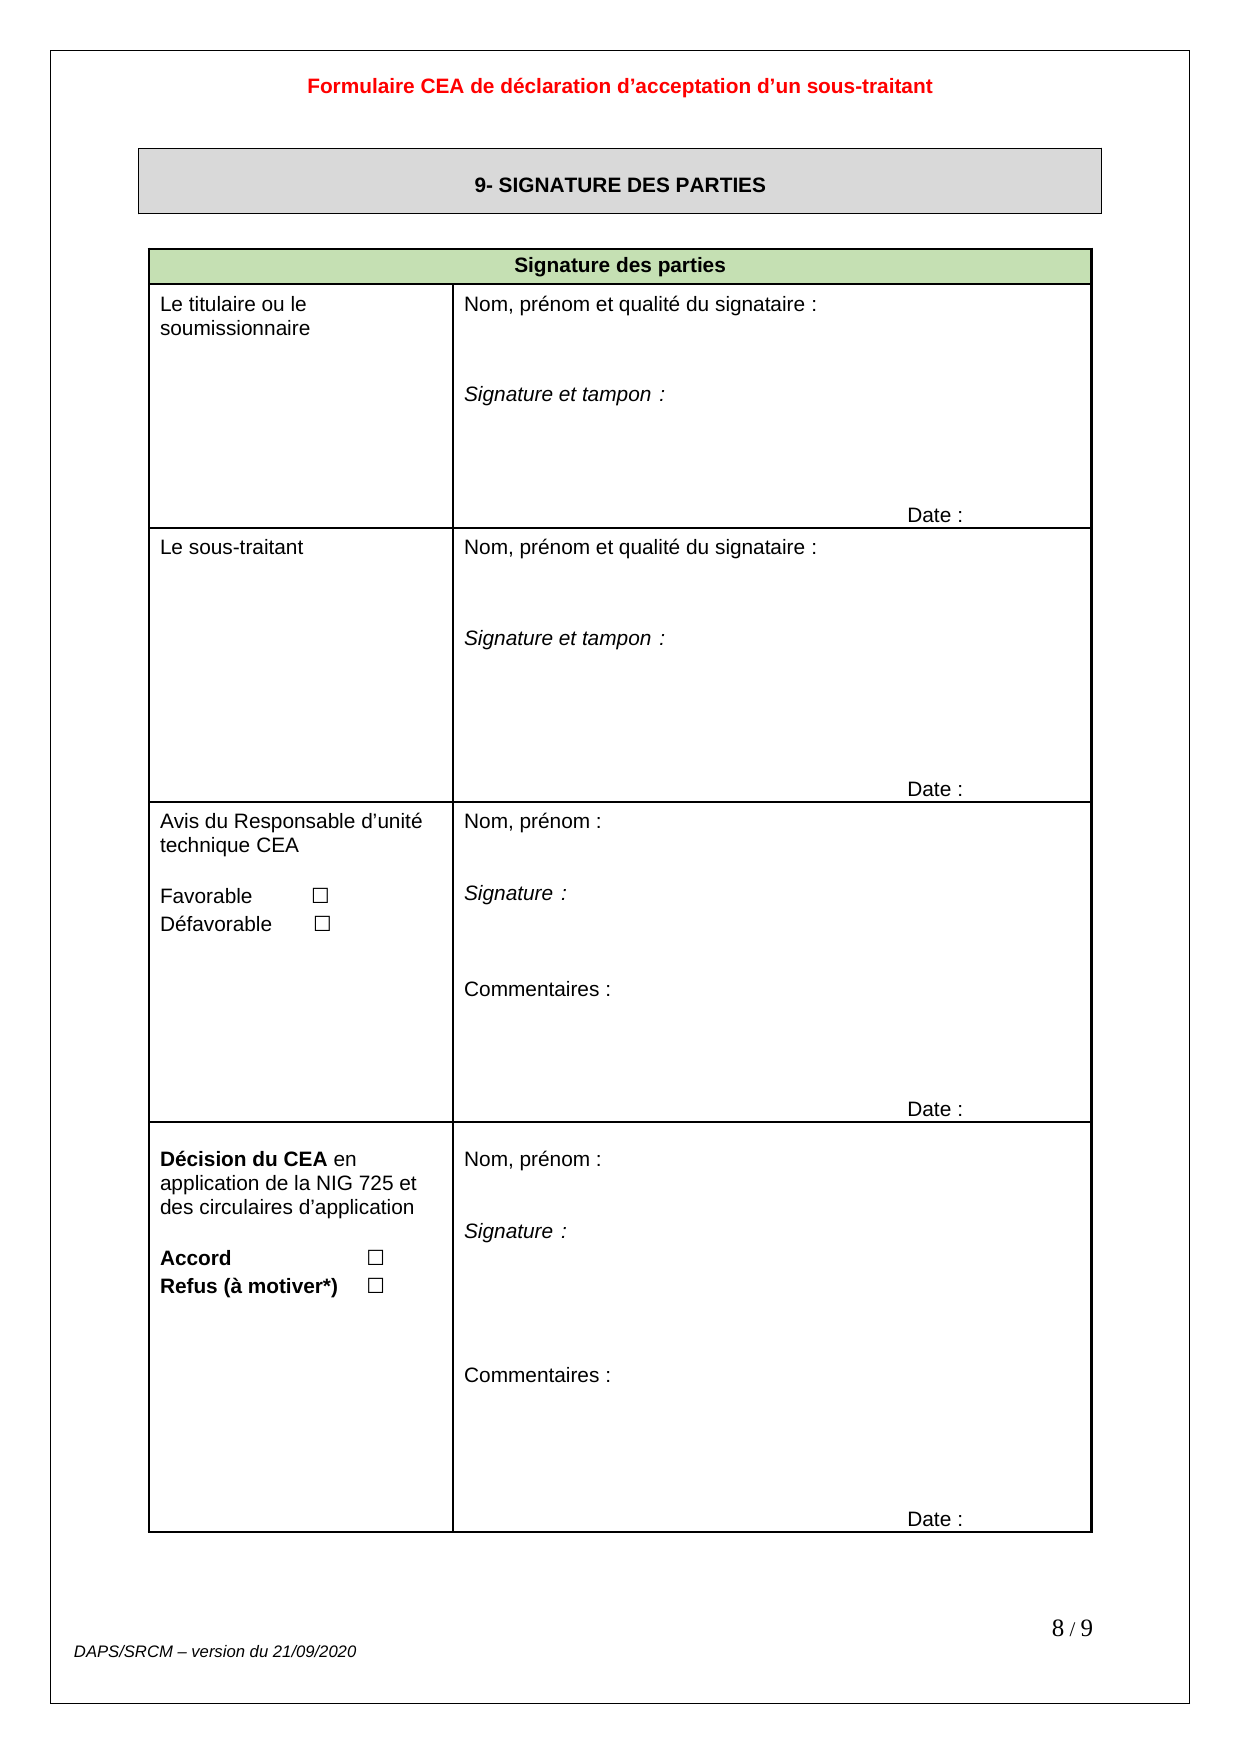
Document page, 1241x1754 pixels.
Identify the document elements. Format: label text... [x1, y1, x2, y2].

table_cell Le sous-traitant [150, 529, 452, 801]
text 9- SIGNATURE DES PARTIES [139, 149, 1101, 213]
table_header Signature des parties [150, 250, 1090, 283]
table_cell Avis du Responsable d’unité technique CEA Favorable Défavorable [150, 803, 452, 1121]
table_cell Nom, prénom et qualité du signataire : Signature et tampon : Date : [454, 529, 1090, 801]
table_cell Décision du CEA en application de la NIG 725 et des circulaires d’application Accord Refus (à motiver*) [150, 1123, 452, 1531]
table_cell Nom, prénom et qualité du signataire : Signature et tampon : Date : [454, 285, 1090, 527]
table_cell Nom, prénom : Signature : Commentaires : Date : [454, 1123, 1090, 1531]
table_cell Le titulaire ou le soumissionnaire [150, 285, 452, 527]
table_cell Nom, prénom : Signature : Commentaires : Date : [454, 803, 1090, 1121]
